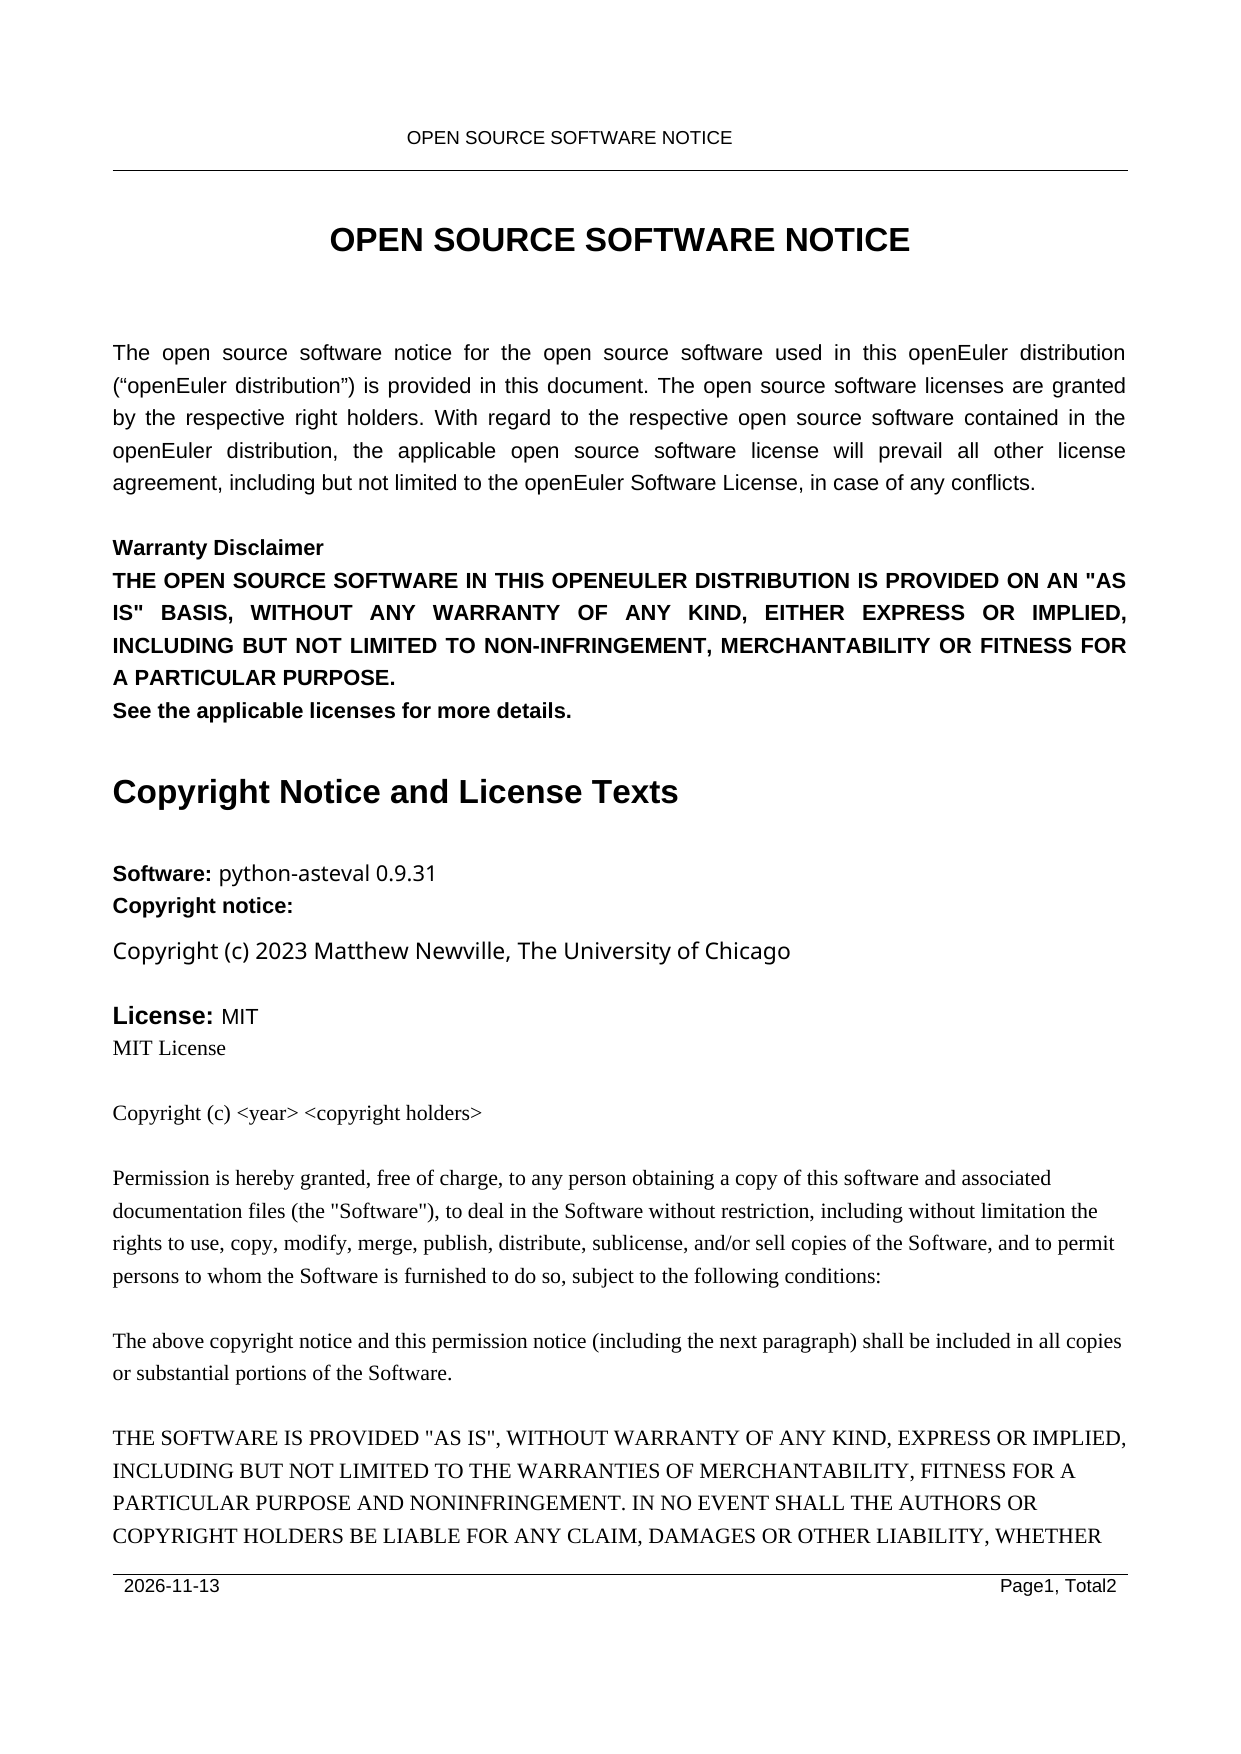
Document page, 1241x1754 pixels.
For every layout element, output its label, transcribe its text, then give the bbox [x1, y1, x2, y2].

text THE OPEN SOURCE SOFTWARE IN THIS OPENEULER DISTRIBUTION IS PROVIDED ON AN "AS IS" BASIS, WITHOUT ANY WARRANTY OF ANY KIND, EITHER EXPRESS OR IMPLIED, INCLUDING BUT NOT LIMITED TO NON-INFRINGEMENT, MERCHANTABILITY OR FITNESS FOR A PARTICULAR PURPOSE. See the applicable licenses for more details. [112, 564, 1128, 726]
text Warranty Disclaimer [112, 531, 1128, 564]
text OPEN SOURCE SOFTWARE NOTICE [112, 206, 1128, 271]
text Copyright (c) 2023 Matthew Newville, The University of Chicago [112, 934, 1128, 999]
title Software: python-asteval 0.9.31 [112, 856, 1128, 889]
text License: MIT [112, 999, 1128, 1031]
text The open source software notice for the open source software used in this openEuler distribution (“openEuler distribution”) is provided in this document. The open source software licenses are granted by the respective right holders. With regard to the respective open source software contained in the openEuler distribution, the applicable open source software license will prevail all other license agreement, including but not limited to the openEuler Software License, in case of any conflicts. [112, 336, 1128, 499]
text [112, 1031, 1128, 1551]
text Copyright Notice and License Texts [112, 759, 1128, 824]
text Copyright notice: [112, 889, 1128, 921]
